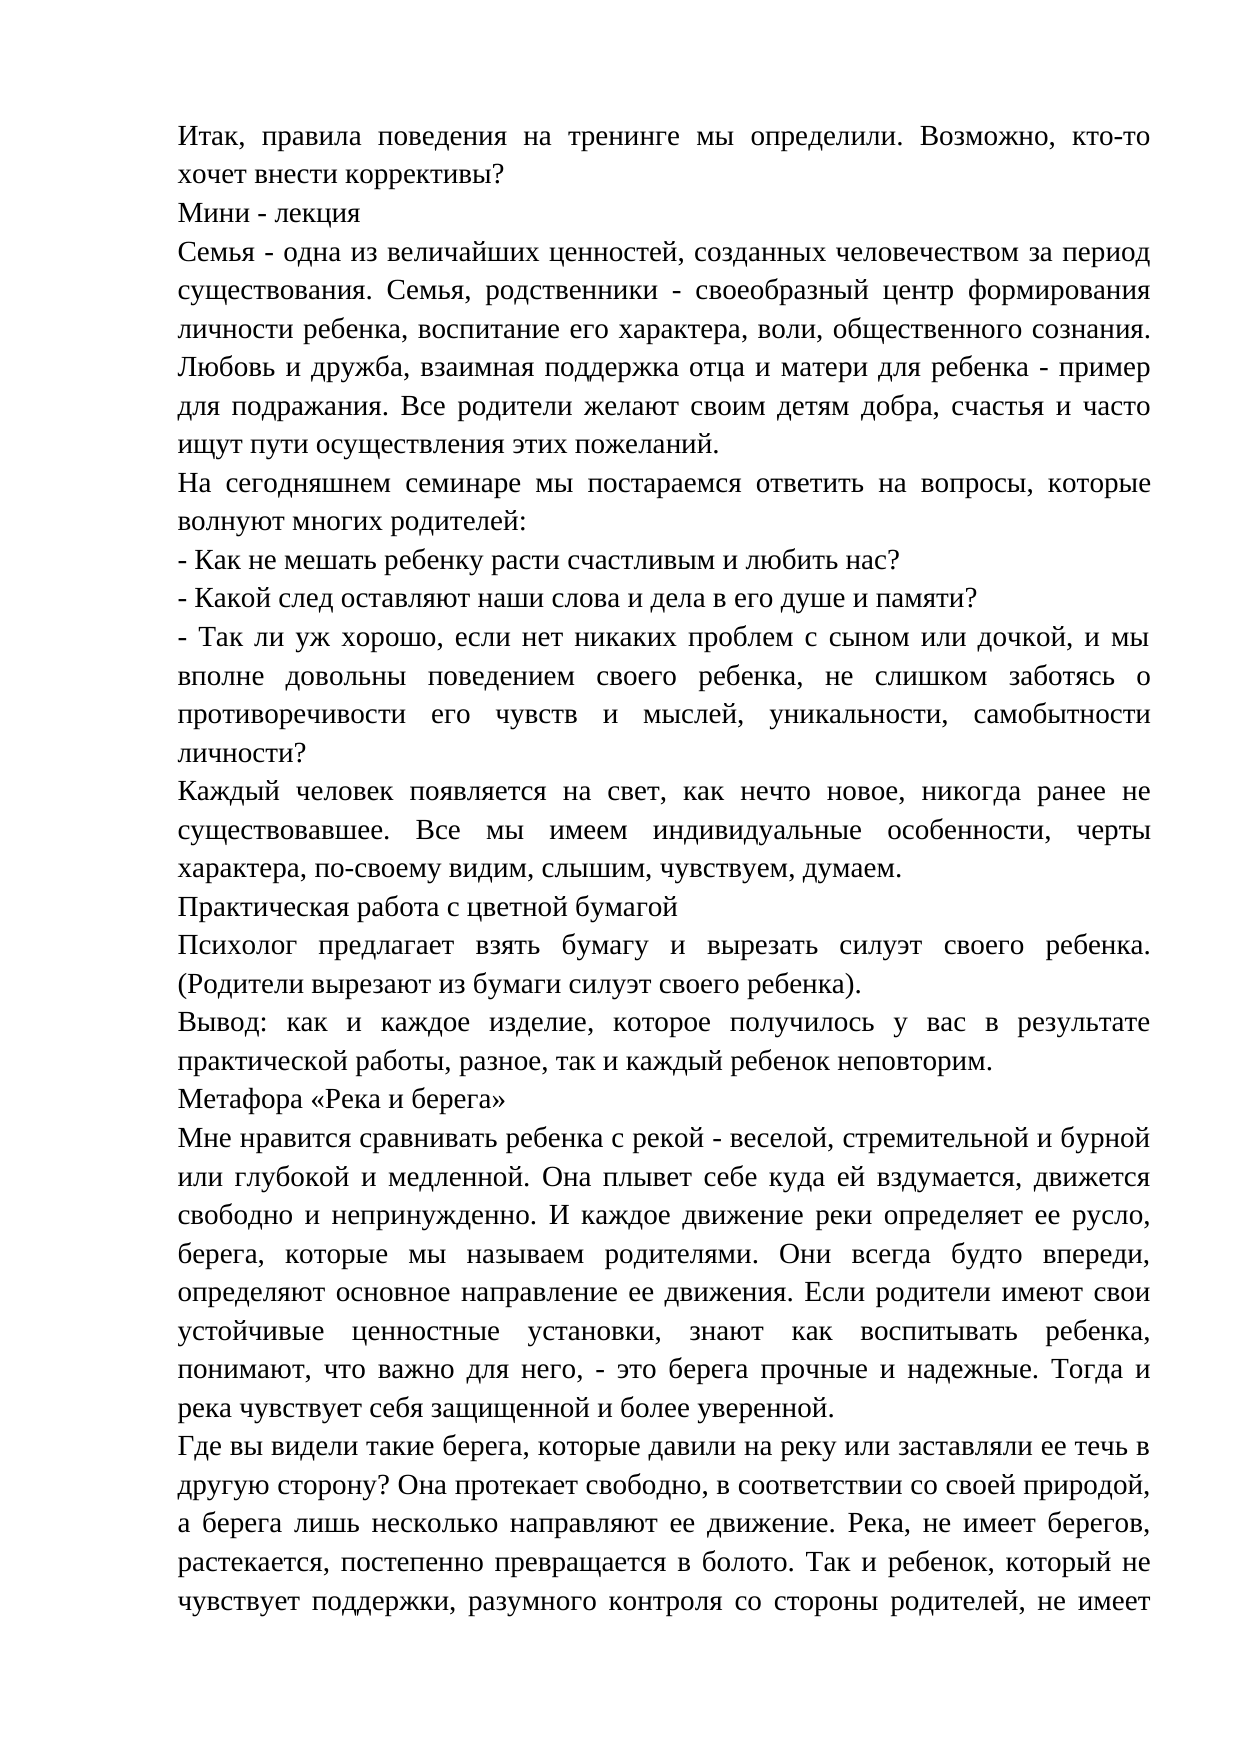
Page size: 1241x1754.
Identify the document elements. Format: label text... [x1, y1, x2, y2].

text - Так ли уж хорошо, если нет никаких проблем с сыном или дочкой, и мы вполне довольны поведением своего ребенка, не слишком заботясь о противоречивости его чувств и мыслей, уникальности, самобытности личности? [177, 619, 1152, 768]
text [177, 1428, 1152, 1616]
text На сегодняшнем семинаре мы постараемся ответить на вопросы, которые волнуют многих родителей: [177, 465, 1152, 537]
text Мини - лекция [177, 195, 1152, 229]
text - Какой след оставляют наши слова и дела в его душе и памяти? [177, 581, 1152, 614]
text Практическая работа с цветной бумагой [177, 889, 1152, 922]
text Метафора «Река и берега» [177, 1082, 1152, 1115]
text Семья - одна из величайших ценностей, созданных человечеством за период существования. Семья, родственники - своеобразный центр формирования личности ребенка, воспитание его характера, воли, общественного сознания. Любовь и дружба, взаимная поддержка отца и матери для ребенка - пример для подражания. Все родители желают своим детям добра, счастья и часто ищут пути осуществления этих пожеланий. [177, 234, 1152, 460]
text Итак, правила поведения на тренинге мы определили. Возможно, кто-то хочет внести коррективы? [177, 118, 1152, 190]
text Мне нравится сравнивать ребенка с рекой - веселой, стремительной и бурной или глубокой и медленной. Она плывет себе куда ей вздумается, движется свободно и непринужденно. И каждое движение реки определяет ее русло, берега, которые мы называем родителями. Они всегда будто впереди, определяют основное направление ее движения. Если родители имеют свои устойчивые ценностные установки, знают как воспитывать ребенка, понимают, что важно для него, - это берега прочные и надежные. Тогда и река чувствует себя защищенной и более уверенной. [177, 1120, 1152, 1423]
text Вывод: как и каждое изделие, которое получилось у вас в результате практической работы, разное, так и каждый ребенок неповторим. [177, 1004, 1152, 1077]
text Психолог предлагает взять бумагу и вырезать силуэт своего ребенка. (Родители вырезают из бумаги силуэт своего ребенка). [177, 927, 1152, 999]
text Каждый человек появляется на свет, как нечто новое, никогда ранее не существовавшее. Все мы имеем индивидуальные особенности, черты характера, по-своему видим, слышим, чувствуем, думаем. [177, 773, 1152, 884]
text - Как не мешать ребенку расти счастливым и любить нас? [177, 542, 1152, 576]
